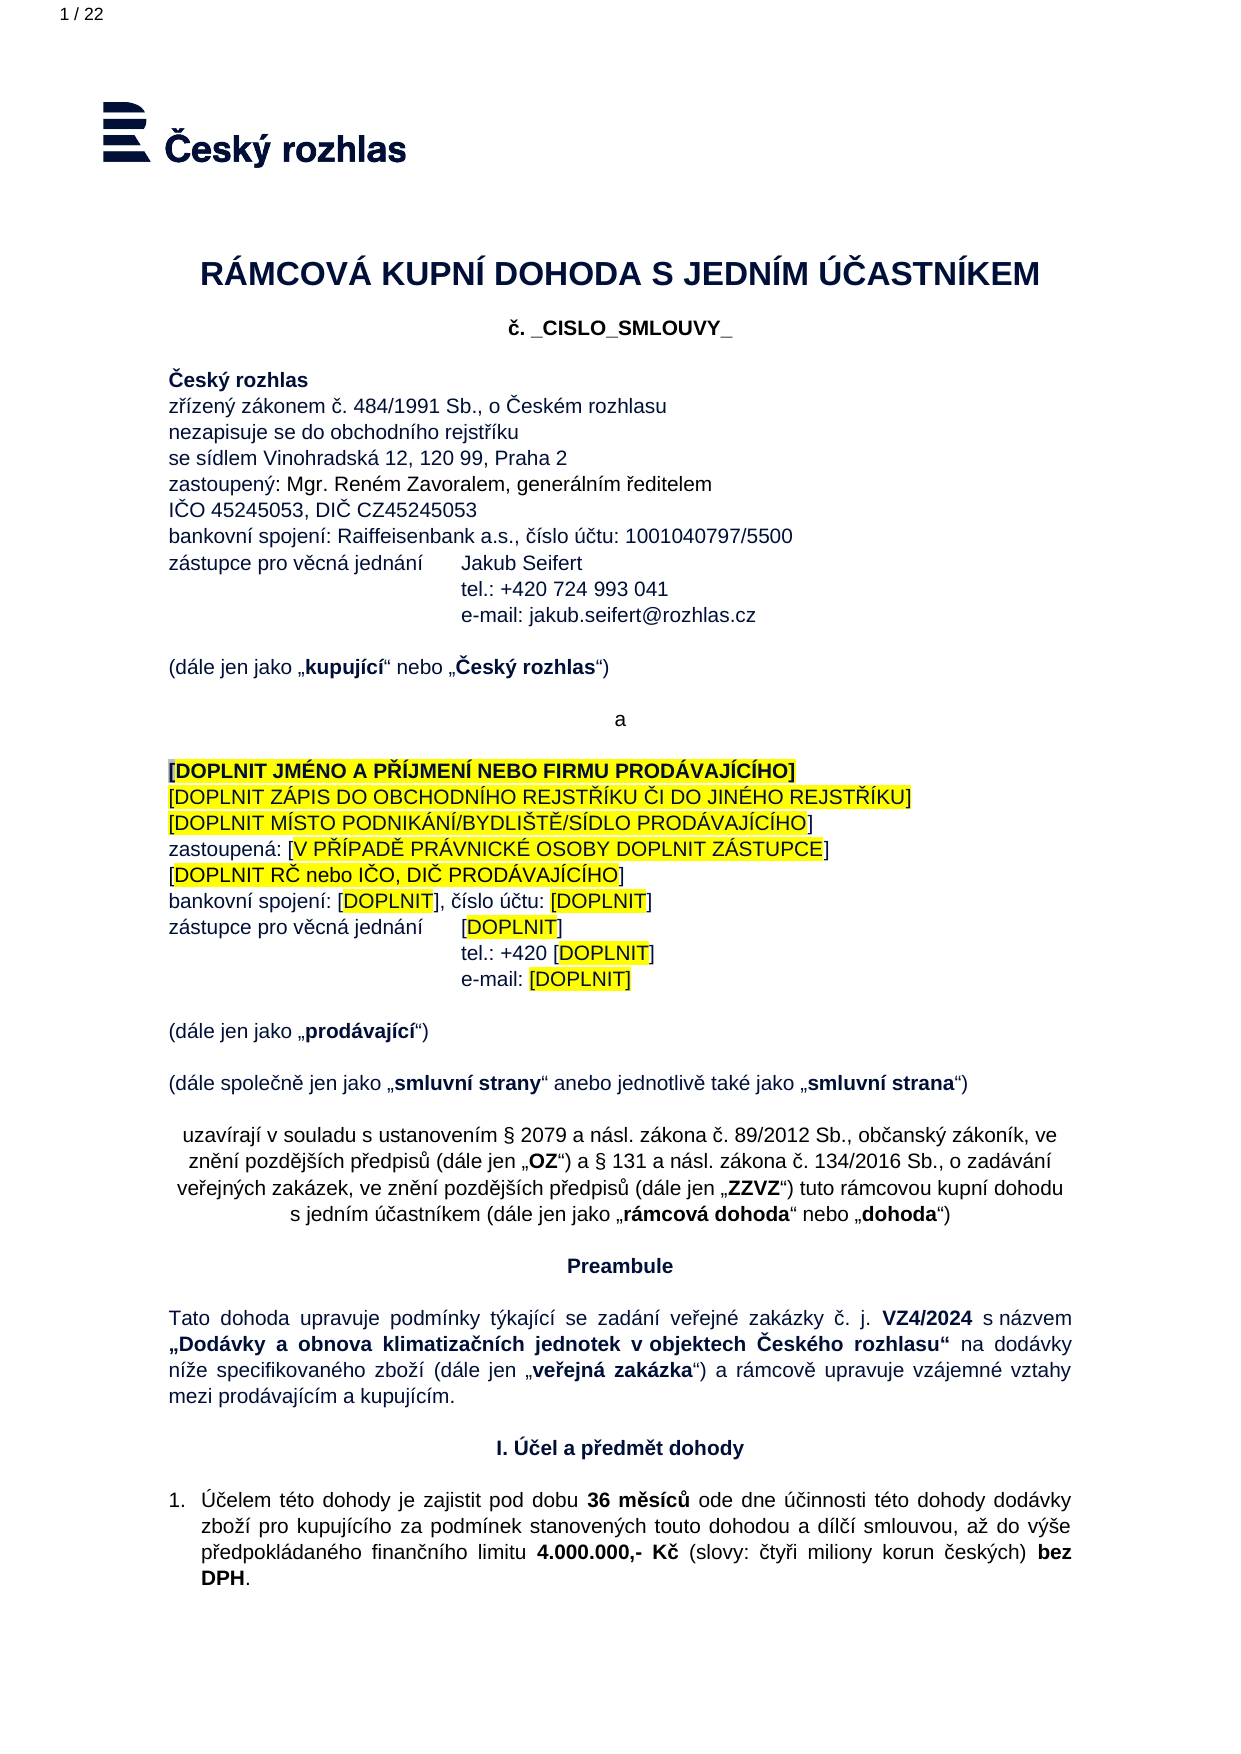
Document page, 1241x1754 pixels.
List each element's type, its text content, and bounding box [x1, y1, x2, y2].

text bankovní spojení: Raiffeisenbank a.s., číslo účtu: 1001040797/5500 [168, 523, 1072, 549]
subtitle Účel a předmět dohody [168, 1434, 1072, 1461]
text č. _CISLO_SMLOUVY_ [168, 315, 1072, 341]
title RÁMCOVÁ KUPNÍ DOHODA S JEDNÍM ÚČASTNÍKEM [168, 250, 1072, 294]
text zástupce pro věcná jednání [DOPLNIT] [168, 914, 1072, 940]
text a [168, 705, 1072, 731]
text nezapisuje se do obchodního rejstříku [168, 419, 1072, 445]
text e-mail: jakub.seifert@rozhlas.cz [168, 601, 1072, 627]
text [DOPLNIT MÍSTO PODNIKÁNÍ/BYDLIŠTĚ/SÍDLO PRODÁVAJÍCÍHO] [168, 809, 1072, 836]
text zřízený zákonem č. 484/1991 Sb., o Českém rozhlasu [168, 393, 1072, 419]
text zastoupený: Mgr. Reném Zavoralem, generálním ředitelem [168, 471, 1072, 497]
text zástupce pro věcná jednání Jakub Seifert [168, 549, 1072, 575]
text Český rozhlas [168, 367, 1072, 393]
text se sídlem Vinohradská 12, 120 99, Praha 2 [168, 445, 1072, 471]
text IČO 45245053, DIČ CZ45245053 [168, 497, 1072, 523]
text bankovní spojení: [DOPLNIT], číslo účtu: [DOPLNIT] [168, 888, 1072, 914]
text tel.: +420 724 993 041 [168, 575, 1072, 601]
text tel.: +420 [DOPLNIT] [168, 940, 1072, 966]
text e-mail: [DOPLNIT] [168, 966, 1072, 992]
picture [103, 102, 406, 168]
text zastoupená: [V PŘÍPADĚ PRÁVNICKÉ OSOBY DOPLNIT ZÁSTUPCE] [168, 836, 1072, 862]
text [DOPLNIT ZÁPIS DO OBCHODNÍHO REJSTŘÍKU ČI DO JINÉHO REJSTŘÍKU] [168, 783, 1072, 809]
text (dále jen jako „prodávající“) [168, 1018, 1072, 1044]
subtitle Tato dohoda upravuje podmínky týkající se zadání veřejné zakázky č. j. VZ4/2024 s názvem „Dodávky a obnova klimatizačních jednotek v objektech Českého rozhlasu“ na dodávky níže specifikovaného zboží (dále jen „veřejná zakázka“) a rámcově upravuje vzájemné vztahy mezi prodávajícím a kupujícím. [168, 1304, 1072, 1408]
text (dále společně jen jako „smluvní strany“ anebo jednotlivě také jako „smluvní strana“) [168, 1070, 1072, 1096]
text (dále jen jako „kupující“ nebo „Český rozhlas“) [168, 653, 1072, 679]
text [DOPLNIT JMÉNO A PŘÍJMENÍ NEBO FIRMU PRODÁVAJÍCÍHO] [168, 757, 1072, 783]
text [DOPLNIT RČ nebo IČO, DIČ PRODÁVAJÍCÍHO] [168, 862, 1072, 888]
text uzavírají v souladu s ustanovením § 2079 a násl. zákona č. 89/2012 Sb., občanský zákoník, ve znění pozdějších předpisů (dále jen „OZ“) a § 131 a násl. zákona č. 134/2016 Sb., o zadávání veřejných zakázek, ve znění pozdějších předpisů (dále jen „ZZVZ“) tuto rámcovou kupní dohodu s jedním účastníkem (dále jen jako „rámcová dohoda“ nebo „dohoda“) [168, 1122, 1072, 1226]
list Účelem této dohody je zajistit pod dobu 36 měsíců ode dne účinnosti této dohody dodávky zboží pro kupujícího za podmínek stanovených touto dohodou a dílčí smlouvou, až do výše předpokládaného finančního limitu 4.000.000,- Kč (slovy: čtyři miliony korun českých) bez DPH. [168, 1487, 1072, 1591]
subtitle Preambule [168, 1252, 1072, 1278]
